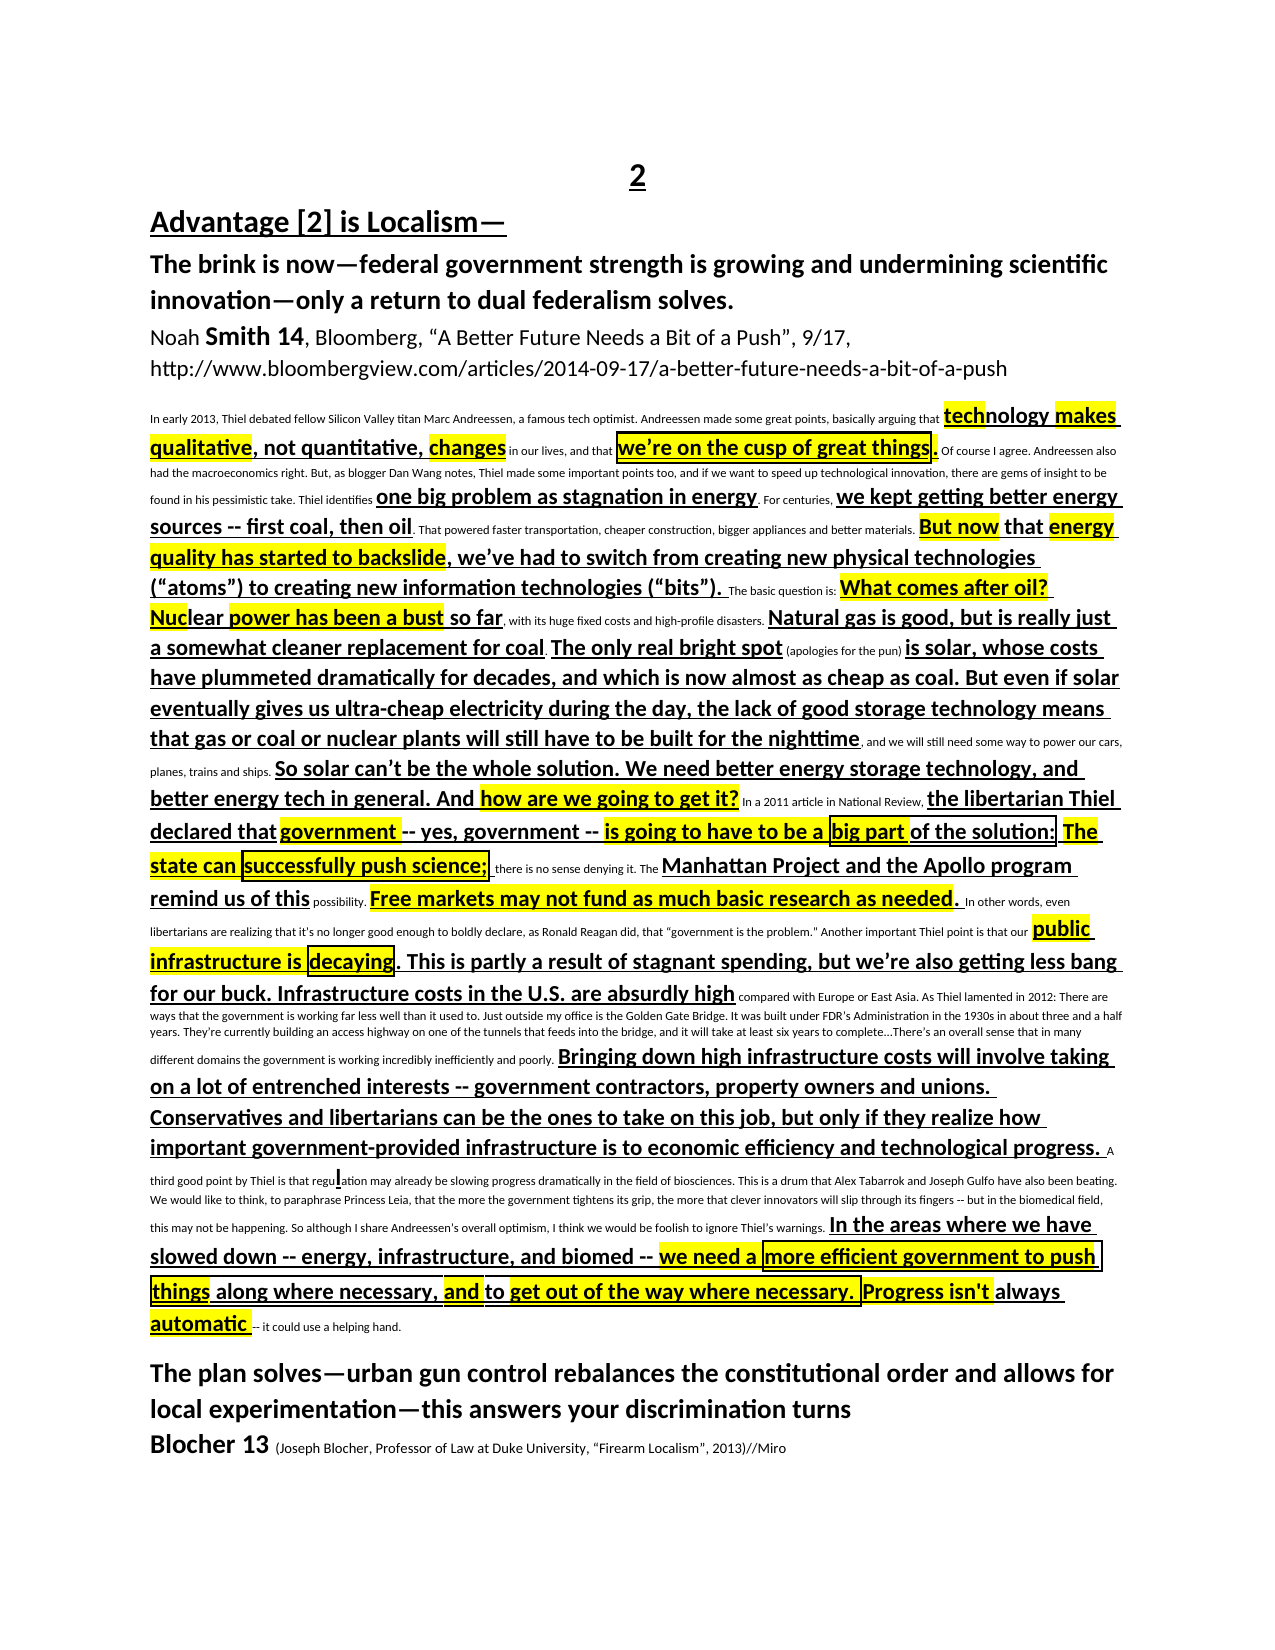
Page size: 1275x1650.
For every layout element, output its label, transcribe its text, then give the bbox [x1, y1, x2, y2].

subtitle 2 [150, 154, 1125, 195]
subtitle The plan solves—urban gun control rebalances the constitutional order and allows for local experimentation—this answers your discrimination turns [150, 1356, 1125, 1425]
subtitle Advantage [2] is Localism— [150, 202, 1125, 240]
text Noah Smith 14, Bloomberg, “A Better Future Needs a Bit of a Push”, 9/17, http://www.bloombergview.com/articles/2014-09-17/a-better-future-needs-a-bit-of-a-push [150, 319, 1125, 382]
subtitle The brink is now—federal government strength is growing and undermining scientific innovation—only a return to dual federalism solves. [150, 248, 1125, 316]
text In early 2013, Thiel debated fellow Silicon Valley titan Marc Andreessen, a famous tech optimist. Andreessen made some great points, basically arguing that technology makes qualitative, not quantitative, changes in our lives, and that we’re on the cusp of great things. Of course I agree. Andreessen also had the macroeconomics right. But, as blogger Dan Wang notes, Thiel made some important points too, and if we want to speed up technological innovation, there are gems of insight to be found in his pessimistic take. Thiel identifies one big problem as stagnation in energy. For centuries, we kept getting better energy sources -- first coal, then oil. That powered faster transportation, cheaper construction, bigger appliances and better materials. But now that energy quality has started to backslide, we’ve had to switch from creating new physical technologies (“atoms”) to creating new information technologies (“bits”). The basic question is: What comes after oil? Nuclear power has been a bust so far, with its huge fixed costs and high-profile disasters. Natural gas is good, but is really just a somewhat cleaner replacement for coal. The only real bright spot (apologies for the pun) is solar, whose costs have plummeted dramatically for decades, and which is now almost as cheap as coal. But even if solar eventually gives us ultra-cheap electricity during the day, the lack of good storage technology means that gas or coal or nuclear plants will still have to be built for the nighttime, and we will still need some way to power our cars, planes, trains and ships. So solar can’t be the whole solution. We need better energy storage technology, and better energy tech in general. And how are we going to get it? In a 2011 article in National Review, the libertarian Thiel declared that government -- yes, government -- is going to have to be a big part of the solution: The state can successfully push science; there is no sense denying it. The Manhattan Project and the Apollo program remind us of this possibility. Free markets may not fund as much basic research as needed. In other words, even libertarians are realizing that it’s no longer good enough to boldly declare, as Ronald Reagan did, that “government is the problem.” Another important Thiel point is that our public infrastructure is decaying. This is partly a result of stagnant spending, but we’re also getting less bang for our buck. Infrastructure costs in the U.S. are absurdly high compared with Europe or East Asia. As Thiel lamented in 2012: There are ways that the government is working far less well than it used to. Just outside my office is the Golden Gate Bridge. It was built under FDR’s Administration in the 1930s in about three and a half years. They’re currently building an access highway on one of the tunnels that feeds into the bridge, and it will take at least six years to complete...There’s an overall sense that in many different domains the government is working incredibly inefficiently and poorly. Bringing down high infrastructure costs will involve taking on a lot of entrenched interests -- government contractors, property owners and unions. Conservatives and libertarians can be the ones to take on this job, but only if they realize how important government-provided infrastructure is to economic efficiency and technological progress. A third good point by Thiel is that regulation may already be slowing progress dramatically in the field of biosciences. This is a drum that Alex Tabarrok and Joseph Gulfo have also been beating. We would like to think, to paraphrase Princess Leia, that the more the government tightens its grip, the more that clever innovators will slip through its fingers -- but in the biomedical field, this may not be happening. So although I share Andreessen’s overall optimism, I think we would be foolish to ignore Thiel’s warnings. In the areas where we have slowed down -- energy, infrastructure, and biomed -- we need a more efficient government to push things along where necessary, and to get out of the way where necessary. Progress isn't always automatic -- it could use a helping hand. [150, 401, 1125, 1337]
text Blocher 13 (Joseph Blocher, Professor of Law at Duke University, “Firearm Localism”, 2013)//Miro [150, 1427, 1125, 1460]
